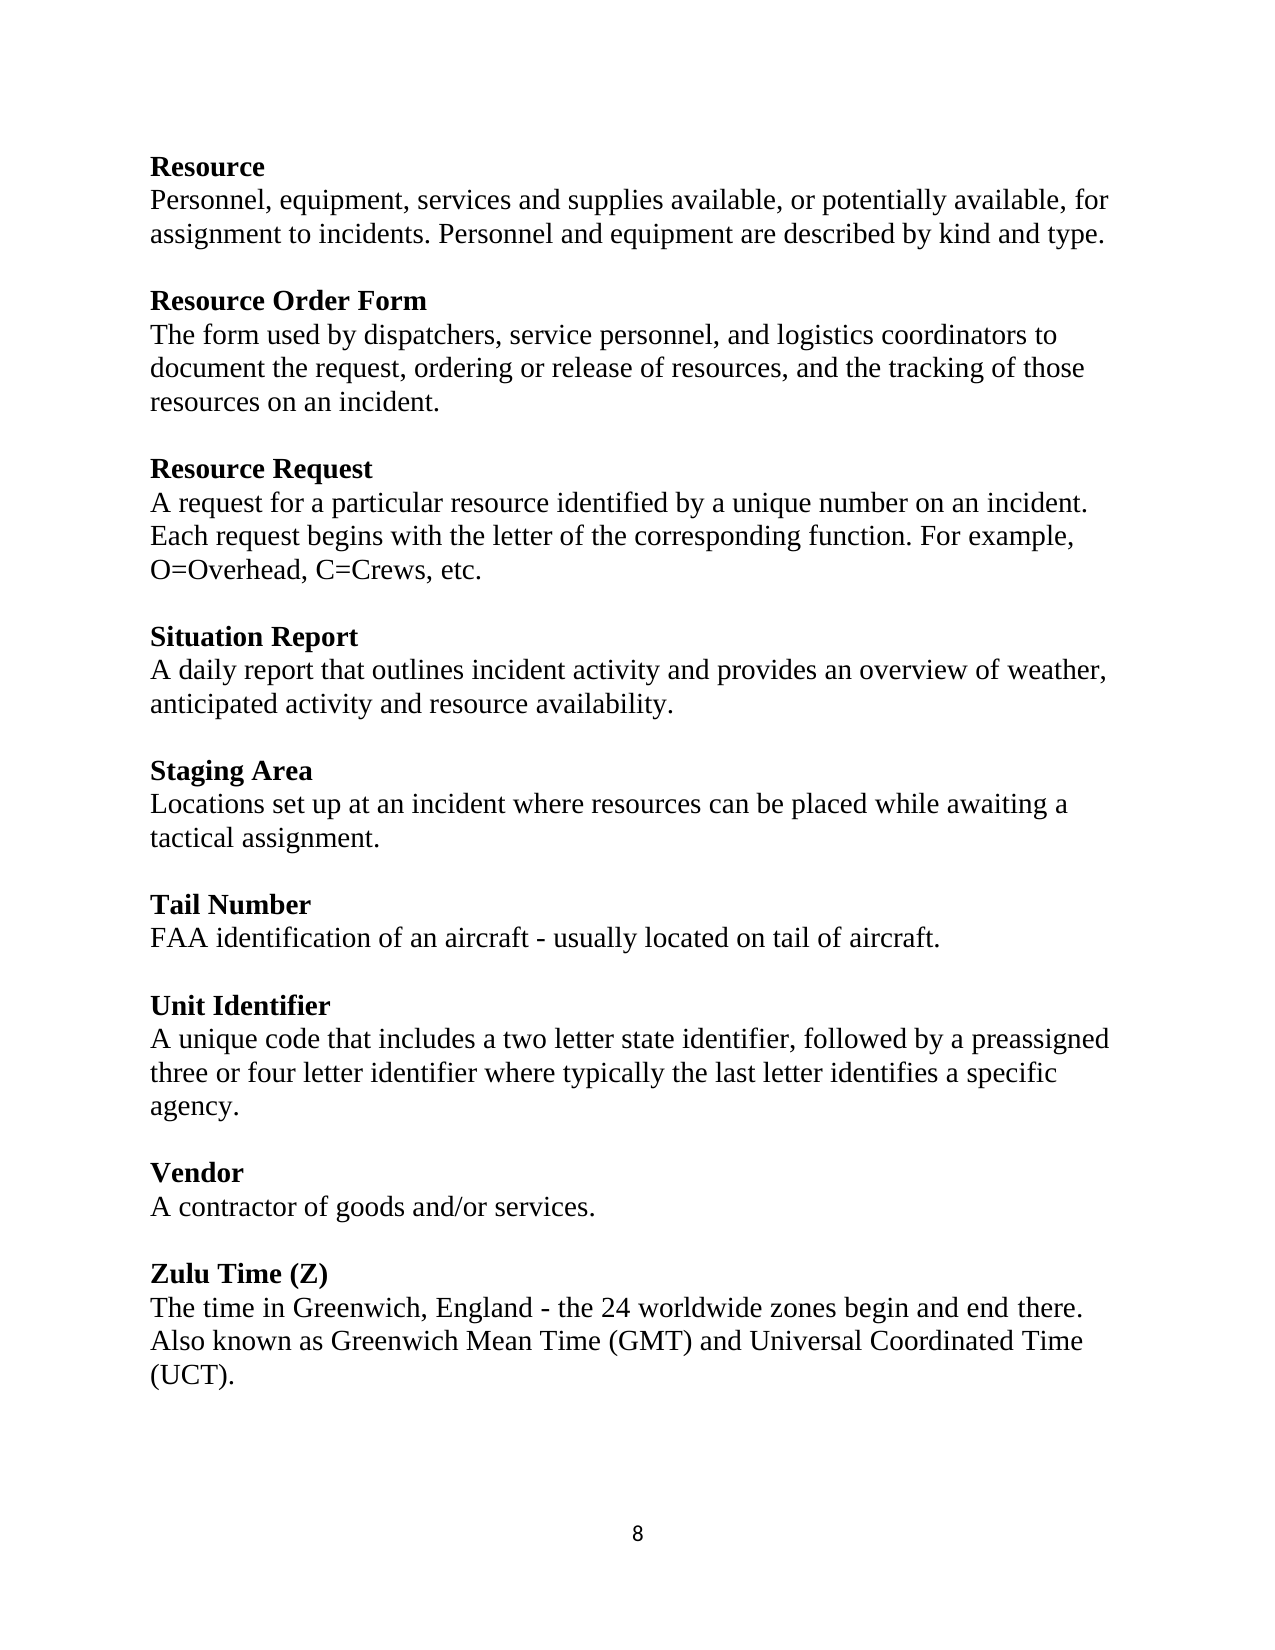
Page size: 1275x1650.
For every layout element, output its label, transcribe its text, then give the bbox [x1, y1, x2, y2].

text Locations set up at an incident where resources can be placed while awaiting a tactical assignment. [150, 787, 1121, 854]
text Personnel, equipment, services and supplies available, or potentially available, for assignment to incidents. Personnel and equipment are described by kind and type. [150, 183, 1121, 250]
text A daily report that outlines incident activity and provides an overview of weather, anticipated activity and resource availability. [150, 653, 1121, 720]
text Resource Request [150, 451, 1121, 485]
text The form used by dispatchers, service personnel, and logistics coordinators to document the request, ordering or release of resources, and the tracking of those resources on an incident. [150, 317, 1121, 418]
text Tail Number [150, 888, 1121, 921]
text A contractor of goods and/or services. [150, 1189, 1121, 1223]
text A request for a particular resource identified by a unique number on an incident. Each request begins with the letter of the corresponding function. For example, O=Overhead, C=Crews, etc. [150, 485, 1121, 586]
text Unit Identifier [150, 988, 1121, 1022]
text Resource [150, 150, 1121, 183]
text A unique code that includes a two letter state identifier, followed by a preassigned three or four letter identifier where typically the last letter identifies a specific agency. [150, 1022, 1121, 1122]
text FAA identification of an aircraft - usually located on tail of aircraft. [150, 921, 1121, 954]
text Situation Report [150, 619, 1121, 653]
text Resource Order Form [150, 284, 1121, 317]
text Vendor [150, 1156, 1121, 1189]
text Zulu Time (Z) [150, 1257, 1121, 1290]
text Staging Area [150, 754, 1121, 787]
text The time in Greenwich, England - the 24 worldwide zones begin and end there. Also known as Greenwich Mean Time (GMT) and Universal Coordinated Time (UCT). [150, 1290, 1083, 1391]
